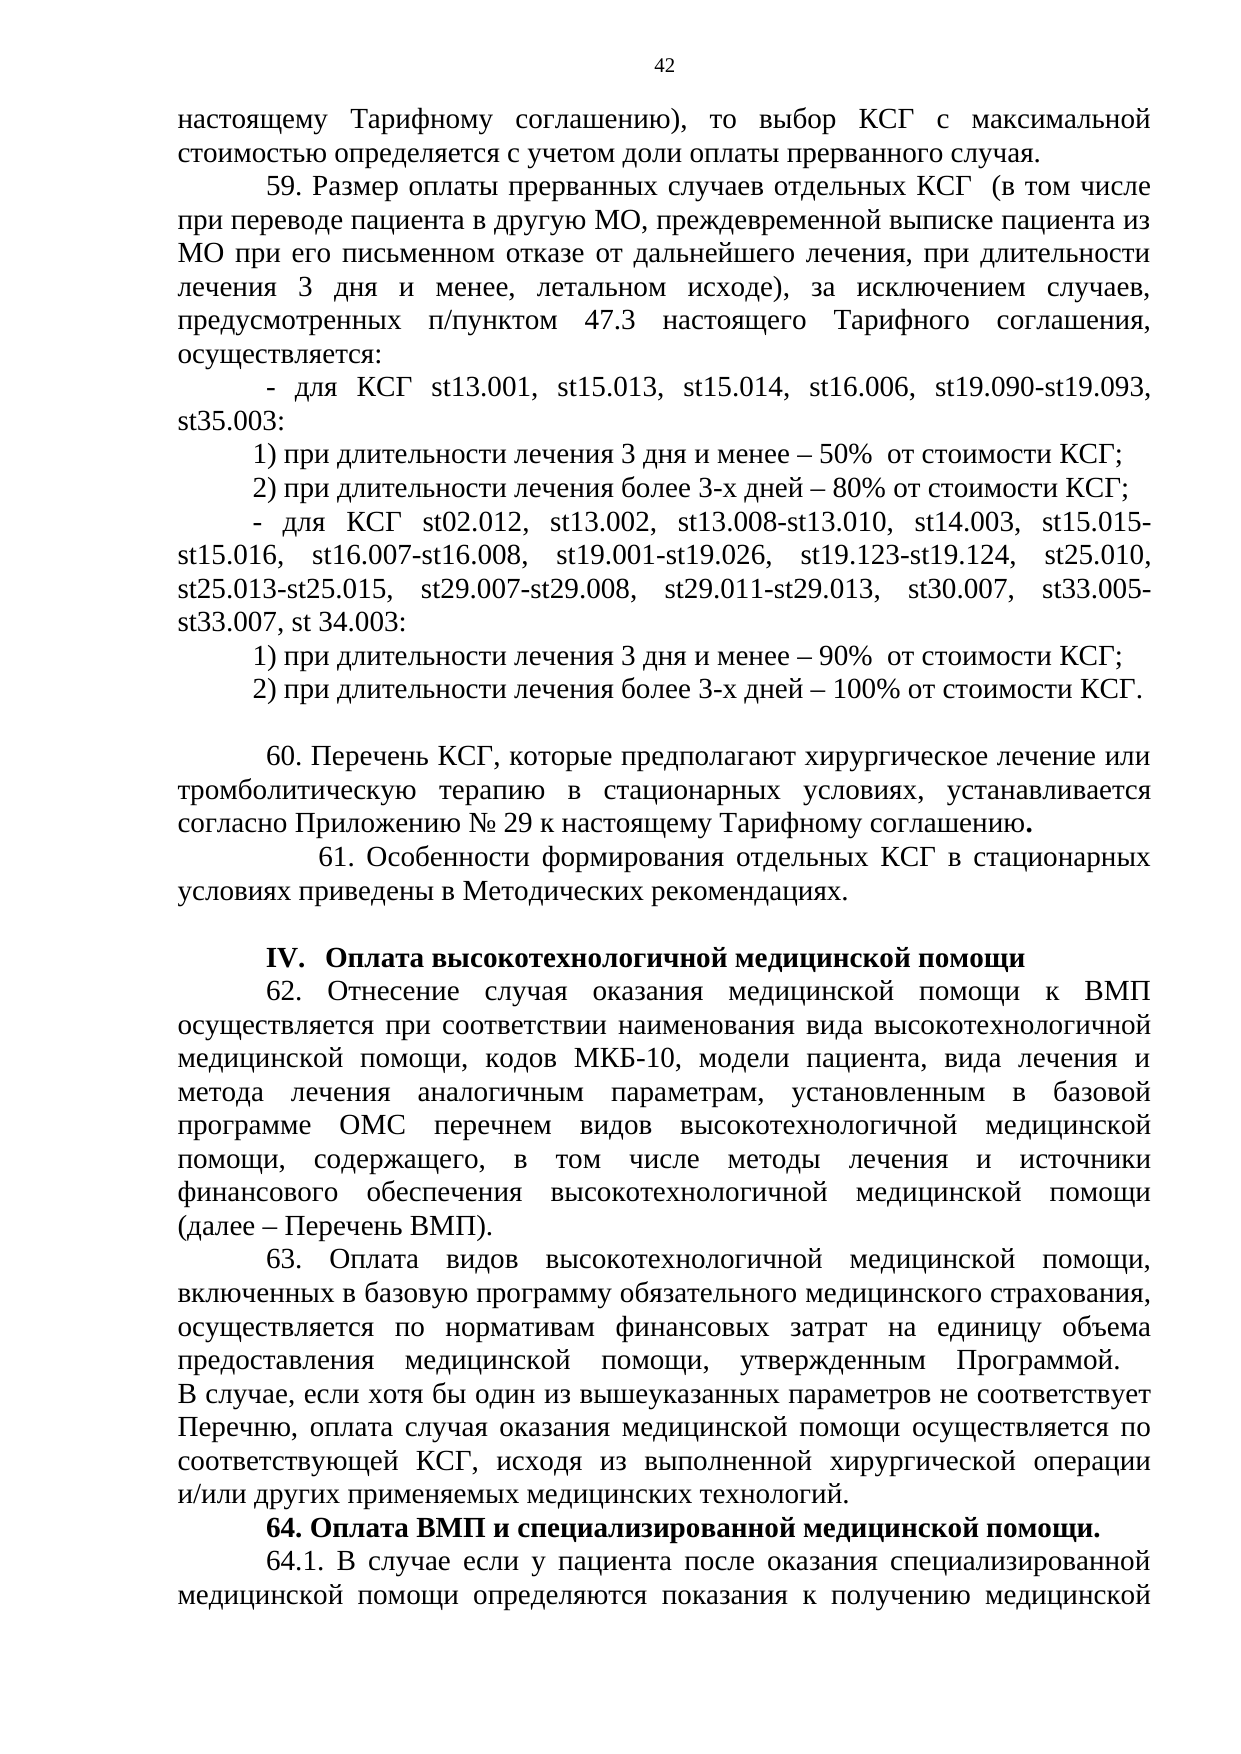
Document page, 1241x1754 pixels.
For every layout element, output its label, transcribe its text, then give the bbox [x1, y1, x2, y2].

text - для КСГ st13.001, st15.013, st15.014, st16.006, st19.090-st19.093, st35.003: [177, 369, 1152, 437]
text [177, 101, 1152, 168]
text 2) при длительности лечения более 3-х дней – 80% от стоимости КСГ; [177, 470, 1152, 504]
text IV. Оплата высокотехнологичной медицинской помощи [177, 940, 1152, 973]
text 63. Оплата видов высокотехнологичной медицинской помощи, включенных в базовую программу обязательного медицинского страхования, осуществляется по нормативам финансовых затрат на единицу объема предоставления медицинской помощи, утвержденным Программой. В случае, если хотя бы один из вышеуказанных параметров не соответствует Перечню, оплата случая оказания медицинской помощи осуществляется по соответствующей КСГ, исходя из выполненной хирургической операции и/или других применяемых медицинских технологий. [177, 1242, 1152, 1510]
text 60. Перечень КСГ, которые предполагают хирургическое лечение или тромболитическую терапию в стационарных условиях, устанавливается согласно Приложению № 29 к настоящему Тарифному соглашению. [177, 738, 1152, 839]
text - для КСГ st02.012, st13.002, st13.008-st13.010, st14.003, st15.015-st15.016, st16.007-st16.008, st19.001-st19.026, st19.123-st19.124, st25.010, st25.013-st25.015, st29.007-st29.008, st29.011-st29.013, st30.007, st33.005-st33.007, st 34.003: [177, 504, 1152, 638]
text 62. Отнесение случая оказания медицинской помощи к ВМП осуществляется при соответствии наименования вида высокотехнологичной медицинской помощи, кодов МКБ-10, модели пациента, вида лечения и метода лечения аналогичным параметрам, установленным в базовой программе ОМС перечнем видов высокотехнологичной медицинской помощи, содержащего, в том числе методы лечения и источники финансового обеспечения высокотехнологичной медицинской помощи (далее – Перечень ВМП). [177, 973, 1152, 1242]
text 59. Размер оплаты прерванных случаев отдельных КСГ (в том числе при переводе пациента в другую МО, преждевременной выписке пациента из МО при его письменном отказе от дальнейшего лечения, при длительности лечения 3 дня и менее, летальном исходе), за исключением случаев, предусмотренных п/пунктом 47.3 настоящего Тарифного соглашения, осуществляется: [177, 168, 1152, 369]
text 1) при длительности лечения 3 дня и менее – 90% от стоимости КСГ; [177, 638, 1152, 671]
text 2) при длительности лечения более 3-х дней – 100% от стоимости КСГ. [177, 671, 1152, 705]
text 61. Особенности формирования отдельных КСГ в стационарных условиях приведены в Методических рекомендациях. [177, 839, 1152, 906]
text 1) при длительности лечения 3 дня и менее – 50% от стоимости КСГ; [177, 437, 1152, 470]
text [177, 1543, 1152, 1611]
text 64. Оплата ВМП и специализированной медицинской помощи. [177, 1510, 1152, 1543]
